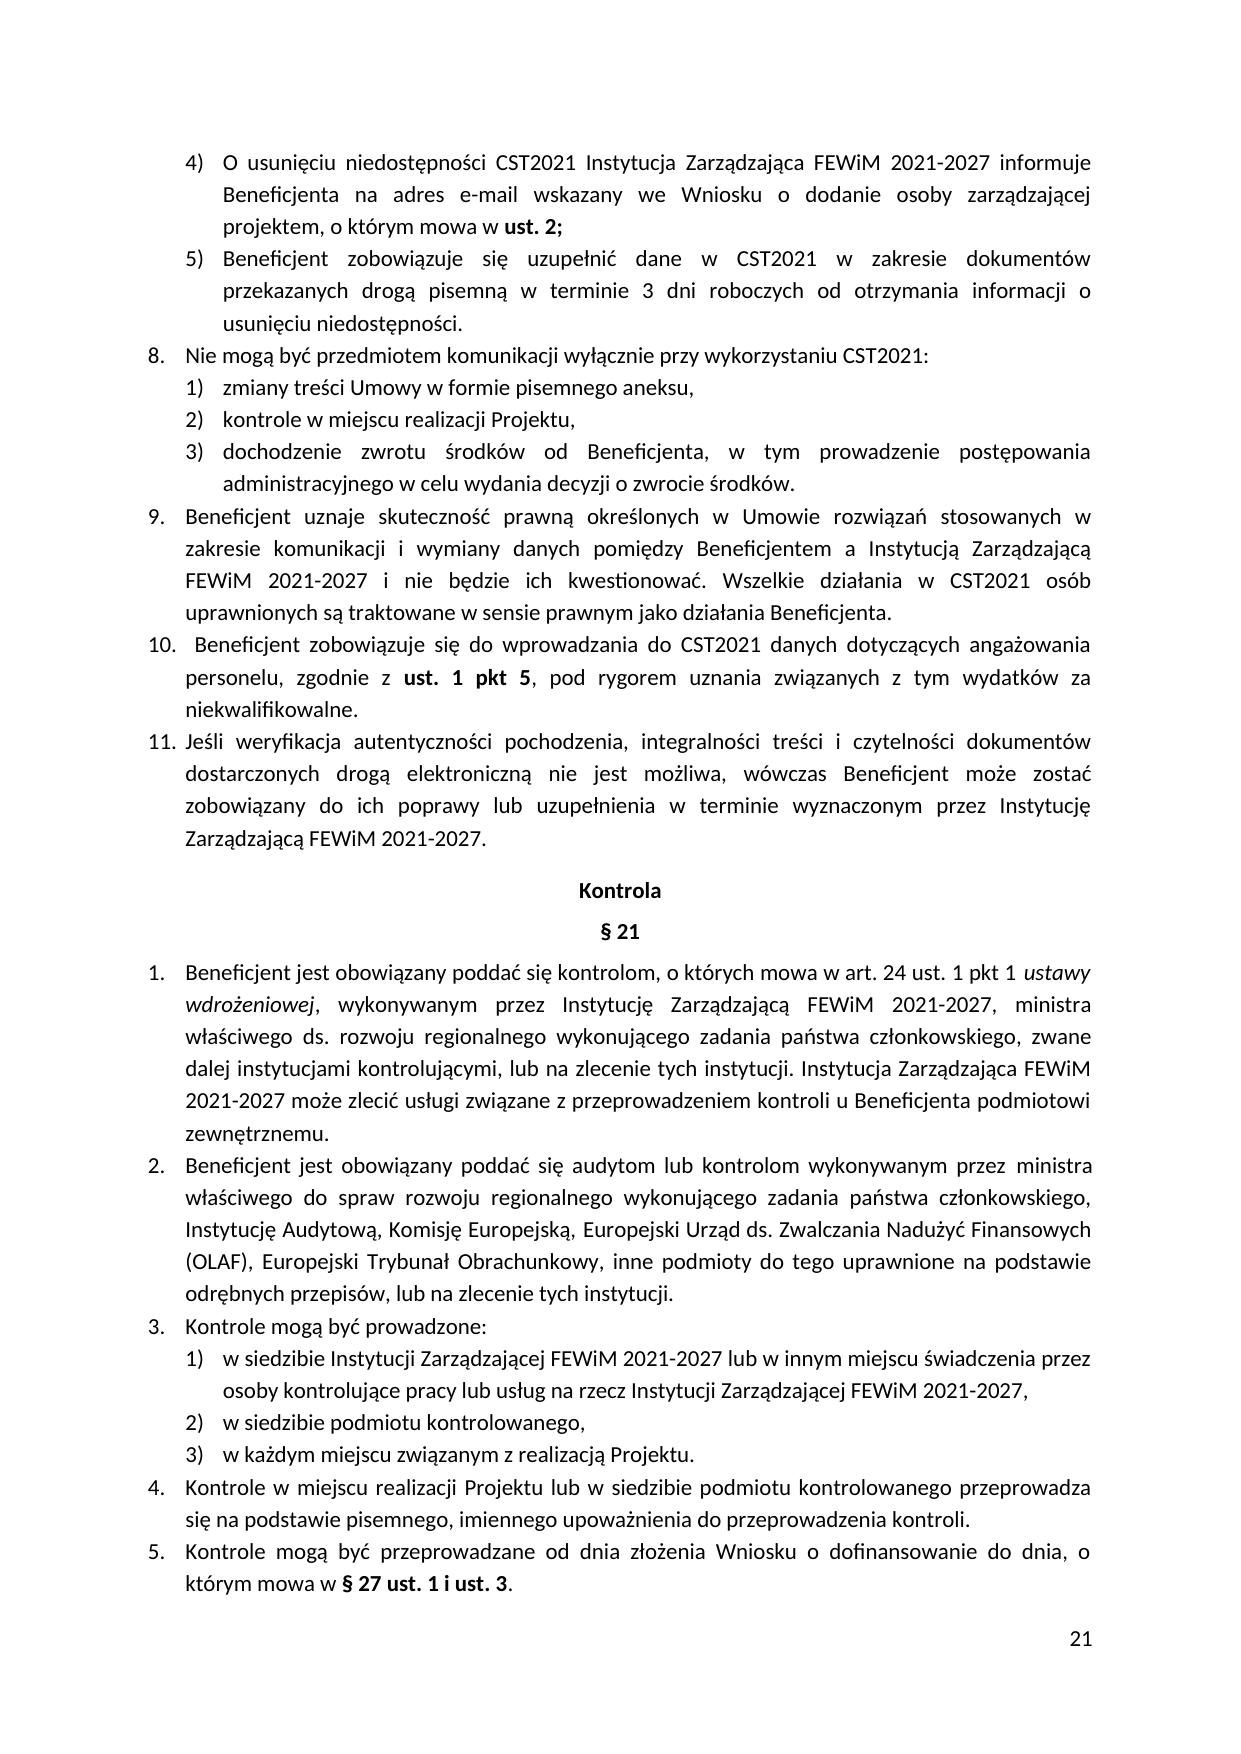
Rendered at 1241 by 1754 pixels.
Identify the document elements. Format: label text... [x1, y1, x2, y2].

text w każdym miejscu związanym z realizacją Projektu. [185, 1441, 1092, 1468]
list Kontrole mogą być przeprowadzane od dnia złożenia Wniosku o dofinansowanie do dnia, o którym mowa w § 27 ust. 1 i ust. 3. [148, 1537, 1092, 1597]
list Beneficjent zobowiązuje się do wprowadzania do CST2021 danych dotyczących angażowania personelu, zgodnie z ust. 1 pkt 5, pod rygorem uznania związanych z tym wydatków za niekwalifikowalne. [148, 631, 1092, 723]
list Kontrole mogą być prowadzone: [148, 1312, 1092, 1340]
list Kontrola [148, 877, 1092, 905]
list Beneficjent jest obowiązany poddać się kontrolom, o których mowa w art. 24 ust. 1 pkt 1 ustawy wdrożeniowej, wykonywanym przez Instytucję Zarządzającą FEWiM 2021-2027, ministra właściwego ds. rozwoju regionalnego wykonującego zadania państwa członkowskiego, zwane dalej instytucjami kontrolującymi, lub na zlecenie tych instytucji. Instytucja Zarządzająca FEWiM 2021-2027 może zlecić usługi związane z przeprowadzeniem kontroli u Beneficjenta podmiotowi zewnętrznemu. [148, 958, 1092, 1147]
text dochodzenie zwrotu środków od Beneficjenta, w tym prowadzenie postępowania administracyjnego w celu wydania decyzji o zwrocie środków. [185, 437, 1092, 498]
list w siedzibie Instytucji Zarządzającej FEWiM 2021-2027 lub w innym miejscu świadczenia przez osoby kontrolujące pracy lub usług na rzecz Instytucji Zarządzającej FEWiM 2021-2027, [185, 1344, 1092, 1404]
list Beneficjent uznaje skuteczność prawną określonych w Umowie rozwiązań stosowanych w zakresie komunikacji i wymiany danych pomiędzy Beneficjentem a Instytucją Zarządzającą FEWiM 2021-2027 i nie będzie ich kwestionować. Wszelkie działania w CST2021 osób uprawnionych są traktowane w sensie prawnym jako działania Beneficjenta. [148, 502, 1092, 626]
list Nie mogą być przedmiotem komunikacji wyłącznie przy wykorzystaniu CST2021: [148, 341, 1092, 369]
text w siedzibie podmiotu kontrolowanego, [185, 1408, 1092, 1436]
list Kontrole w miejscu realizacji Projektu lub w siedzibie podmiotu kontrolowanego przeprowadza się na podstawie pisemnego, imiennego upoważnienia do przeprowadzenia kontroli. [148, 1473, 1092, 1533]
list zmiany treści Umowy w formie pisemnego aneksu, [185, 373, 1092, 401]
text Beneficjent zobowiązuje się uzupełnić dane w CST2021 w zakresie dokumentów przekazanych drogą pisemną w terminie 3 dni roboczych od otrzymania informacji o usunięciu niedostępności. [185, 244, 1092, 337]
list Jeśli weryfikacja autentyczności pochodzenia, integralności treści i czytelności dokumentów dostarczonych drogą elektroniczną nie jest możliwa, wówczas Beneficjent może zostać zobowiązany do ich poprawy lub uzupełnienia w terminie wyznaczonym przez Instytucję Zarządzającą FEWiM 2021-2027. [148, 727, 1092, 852]
text kontrole w miejscu realizacji Projektu, [185, 405, 1092, 433]
text O usunięciu niedostępności CST2021 Instytucja Zarządzająca FEWiM 2021-2027 informuje Beneficjenta na adres e-mail wskazany we Wniosku o dodanie osoby zarządzającej projektem, o którym mowa w ust. 2; [185, 148, 1092, 240]
list Beneficjent jest obowiązany poddać się audytom lub kontrolom wykonywanym przez ministra właściwego do spraw rozwoju regionalnego wykonującego zadania państwa członkowskiego, Instytucję Audytową, Komisję Europejską, Europejski Urząd ds. Zwalczania Nadużyć Finansowych (OLAF), Europejski Trybunał Obrachunkowy, inne podmioty do tego uprawnione na podstawie odrębnych przepisów, lub na zlecenie tych instytucji. [148, 1151, 1092, 1308]
text § 21 [148, 917, 1092, 945]
